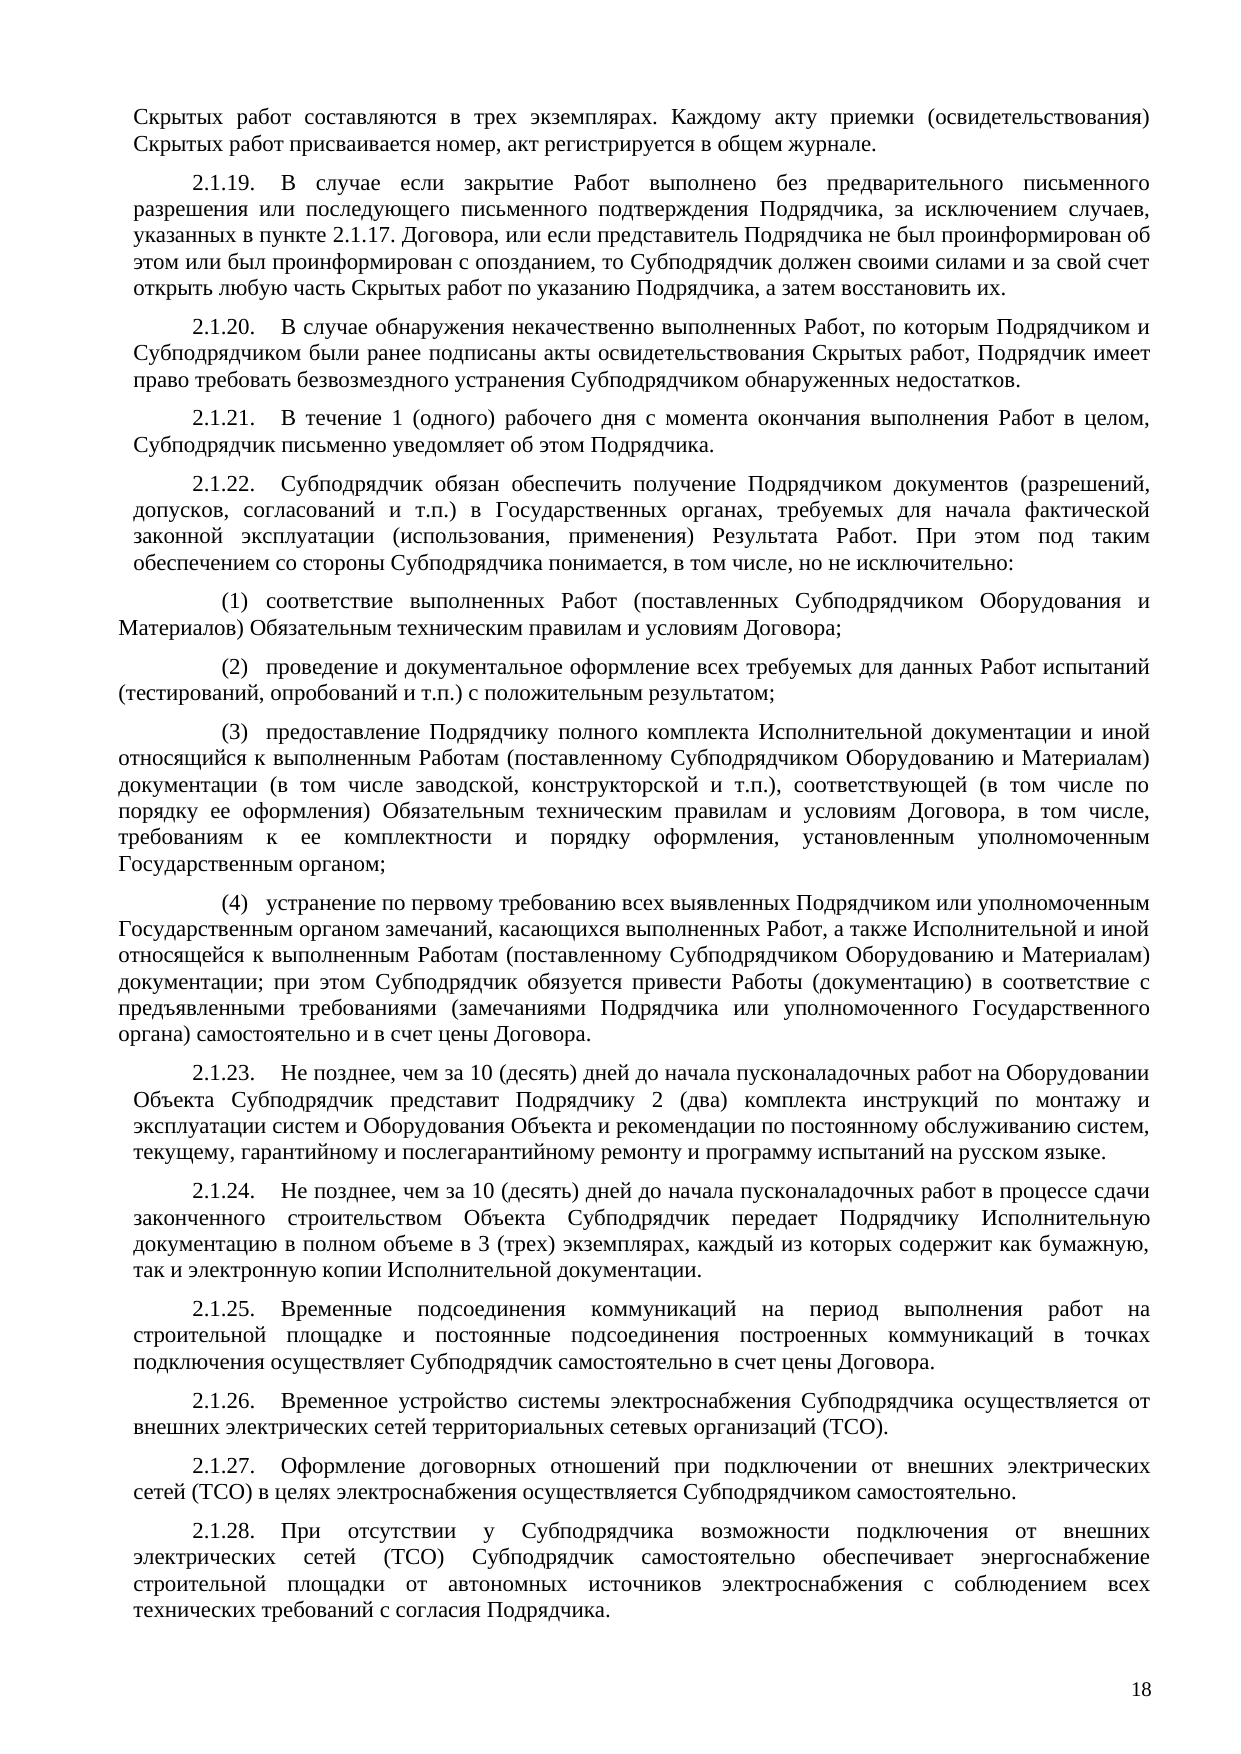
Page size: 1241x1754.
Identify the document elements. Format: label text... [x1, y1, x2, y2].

text При отсутствии у Субподрядчика возможности подключения от внешних электрических сетей (ТСО) Субподрядчик самостоятельно обеспечивает энергоснабжение строительной площадки от автономных источников электроснабжения с соблюдением всех технических требований с согласия Подрядчика. [133, 1517, 1152, 1622]
text В случае если закрытие Работ выполнено без предварительного письменного разрешения или последующего письменного подтверждения Подрядчика, за исключением случаев, указанных в пункте 17.1.17. Договора, или если представитель Подрядчика не был проинформирован об этом или был проинформирован с опозданием, то Субподрядчик должен своими силами и за свой счет открыть любую часть Скрытых работ по указанию Подрядчика, а затем восстановить их. [133, 169, 1152, 300]
text Не позднее, чем за 10 (десять) дней до начала пусконаладочных работ в процессе сдачи законченного строительством Объекта Субподрядчик передает Подрядчику Исполнительную документацию в полном объеме в 3 (трех) экземплярах, каждый из которых содержит как бумажную, так и электронную копии Исполнительной документации. [133, 1177, 1152, 1283]
text Временные подсоединения коммуникаций на период выполнения работ на строительной площадке и постоянные подсоединения построенных коммуникаций в точках подключения осуществляет Субподрядчик самостоятельно в счет цены Договора. [133, 1295, 1152, 1374]
text Не позднее, чем за 10 (десять) дней до начала пусконаладочных работ на Оборудовании Объекта Субподрядчик представит Подрядчику 2 (два) комплекта инструкций по монтажу и эксплуатации систем и Оборудования Объекта и рекомендации по постоянному обслуживанию систем, текущему, гарантийному и послегарантийному ремонту и программу испытаний на русском языке. [133, 1059, 1152, 1165]
text проведение и документальное оформление всех требуемых для данных Работ испытаний (тестирований, опробований и т.п.) с положительным результатом; [118, 653, 1152, 706]
text В случае обнаружения некачественно выполненных Работ, по которым Подрядчиком и Субподрядчиком были ранее подписаны акты освидетельствования Скрытых работ, Подрядчик имеет право требовать безвозмездного устранения Субподрядчиком обнаруженных недостатков. [133, 313, 1152, 392]
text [133, 103, 1152, 156]
text устранение по первому требованию всех выявленных Подрядчиком или уполномоченным Государственным органом замечаний, касающихся выполненных Работ, а также Исполнительной и иной относящейся к выполненным Работам (поставленному Субподрядчиком Оборудованию и Материалам) документации; при этом Субподрядчик обязуется привести Работы (документацию) в соответствие с предъявленными требованиями (замечаниями Подрядчика или уполномоченного Государственного органа) самостоятельно и в счет цены Договора. [118, 889, 1152, 1047]
text соответствие выполненных Работ (поставленных Субподрядчиком Оборудования и Материалов) Обязательным техническим правилам и условиям Договора; [118, 588, 1152, 640]
text предоставление Подрядчику полного комплекта Исполнительной документации и иной относящийся к выполненным Работам (поставленному Субподрядчиком Оборудованию и Материалам) документации (в том числе заводской, конструкторской и т.п.), соответствующей (в том числе по порядку ее оформления) Обязательным техническим правилам и условиям Договора, в том числе, требованиям к ее комплектности и порядку оформления, установленным уполномоченным Государственным органом; [118, 718, 1152, 876]
text Оформление договорных отношений при подключении от внешних электрических сетей (ТСО) в целях электроснабжения осуществляется Субподрядчиком самостоятельно. [133, 1452, 1152, 1504]
text В течение 1 (одного) рабочего дня с момента окончания выполнения Работ в целом, Субподрядчик письменно уведомляет об этом Подрядчика. [133, 404, 1152, 457]
text Субподрядчик обязан обеспечить получение Подрядчиком документов (разрешений, допусков, согласований и т.п.) в Государственных органах, требуемых для начала фактической законной эксплуатации (использования, применения) Результата Работ. При этом под таким обеспечением со стороны Субподрядчика понимается, в том числе, но не исключительно: [133, 470, 1152, 575]
text Временное устройство системы электроснабжения Субподрядчика осуществляется от внешних электрических сетей территориальных сетевых организаций (ТСО). [133, 1387, 1152, 1439]
